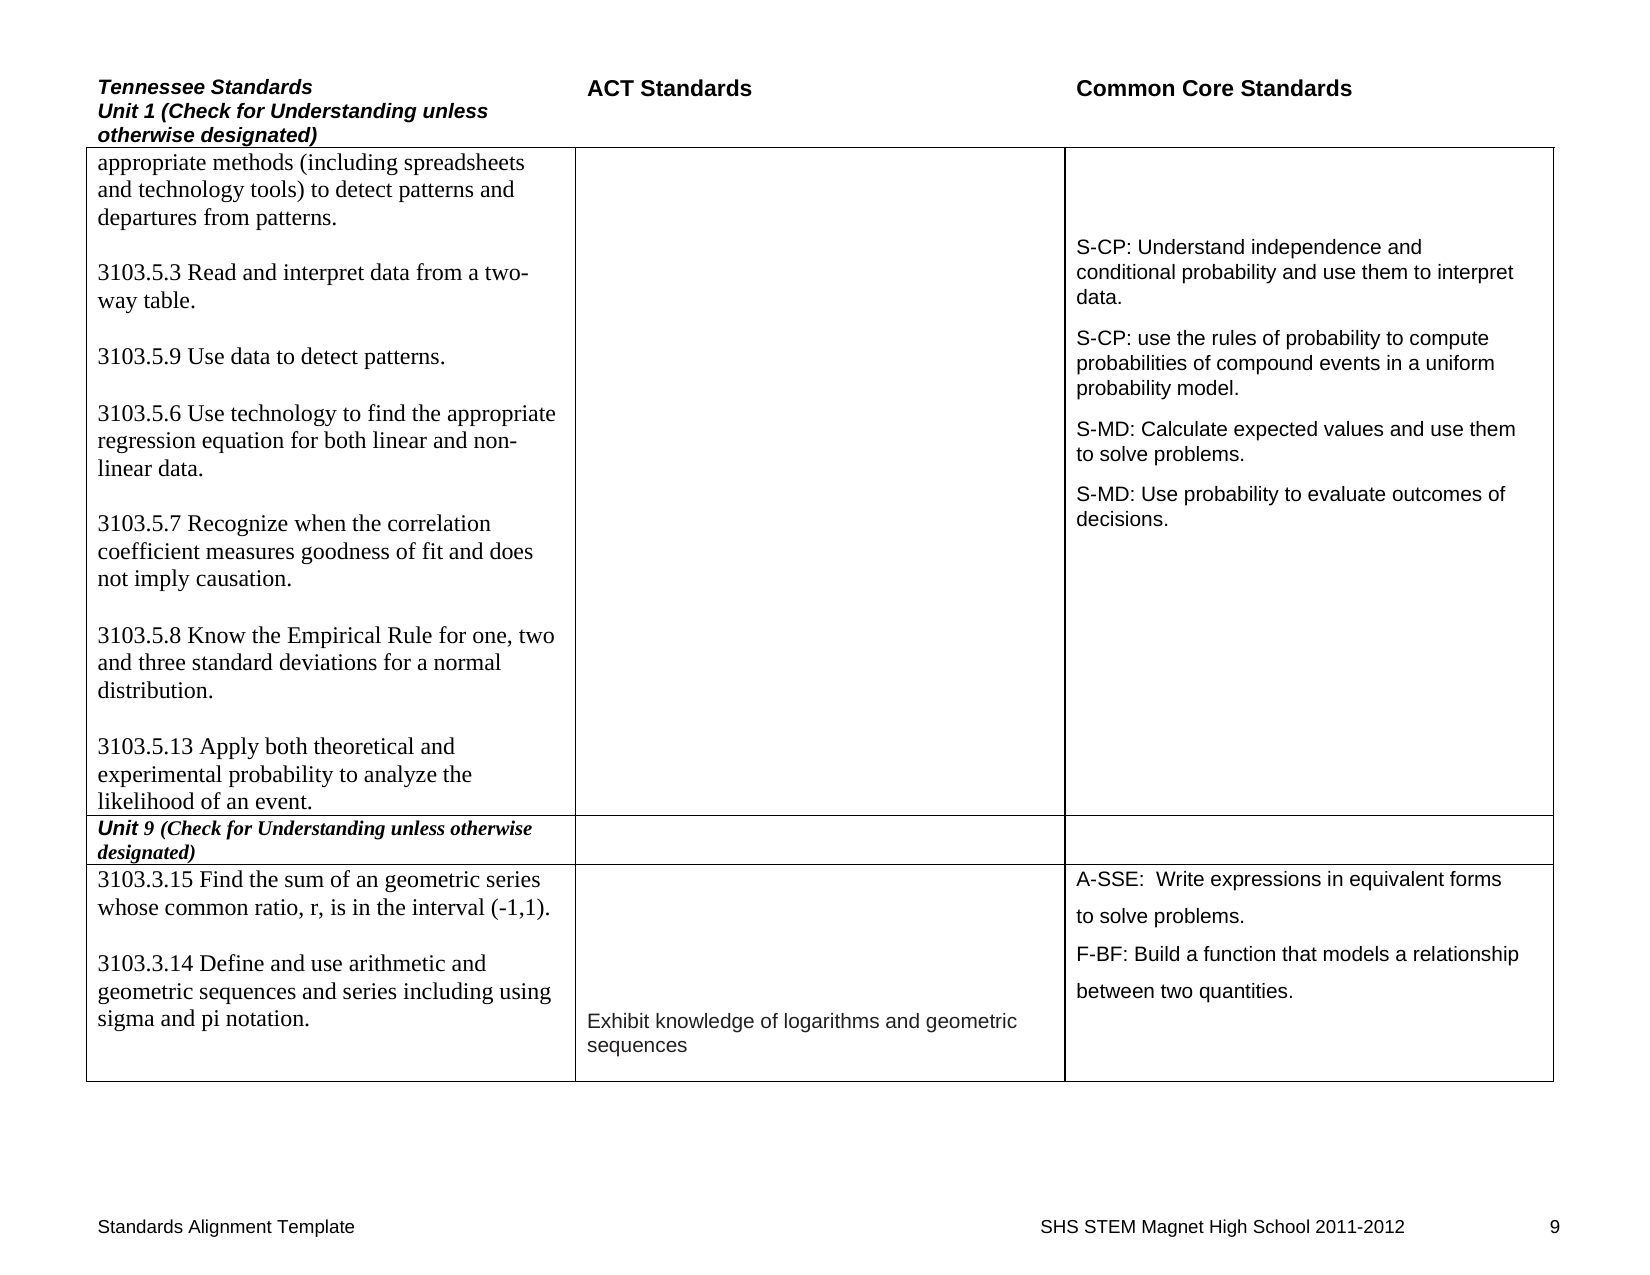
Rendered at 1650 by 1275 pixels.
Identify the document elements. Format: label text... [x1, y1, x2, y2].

table_cell Unit 9 (Check for Understanding unless otherwise designated) [87, 816, 575, 864]
table_cell Exhibit knowledge of logarithms and geometric sequences [576, 865, 1064, 1081]
table_cell [576, 816, 1064, 864]
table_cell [87, 148, 575, 815]
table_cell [1066, 148, 1553, 815]
table_cell [1066, 816, 1553, 864]
table_header Common Core Standards [1065, 75, 1555, 147]
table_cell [576, 148, 1064, 815]
table_header Standards Unit 1 (Check for Understanding unless otherwise designated) [86, 75, 576, 147]
table_header ACT Standards [576, 75, 1065, 147]
table_cell A-SSE: Write expressions in equivalent forms to solve problems. F-BF: Build a function that models a relationship between two quantities. [1066, 865, 1553, 1081]
table_cell 3103.3.15 Find the sum of an geometric series whose common ratio, r, is in the interval (-1,1). 3103.3.14 Define and use arithmetic and geometric sequences and series including using sigma and pi notation. [87, 865, 575, 1081]
